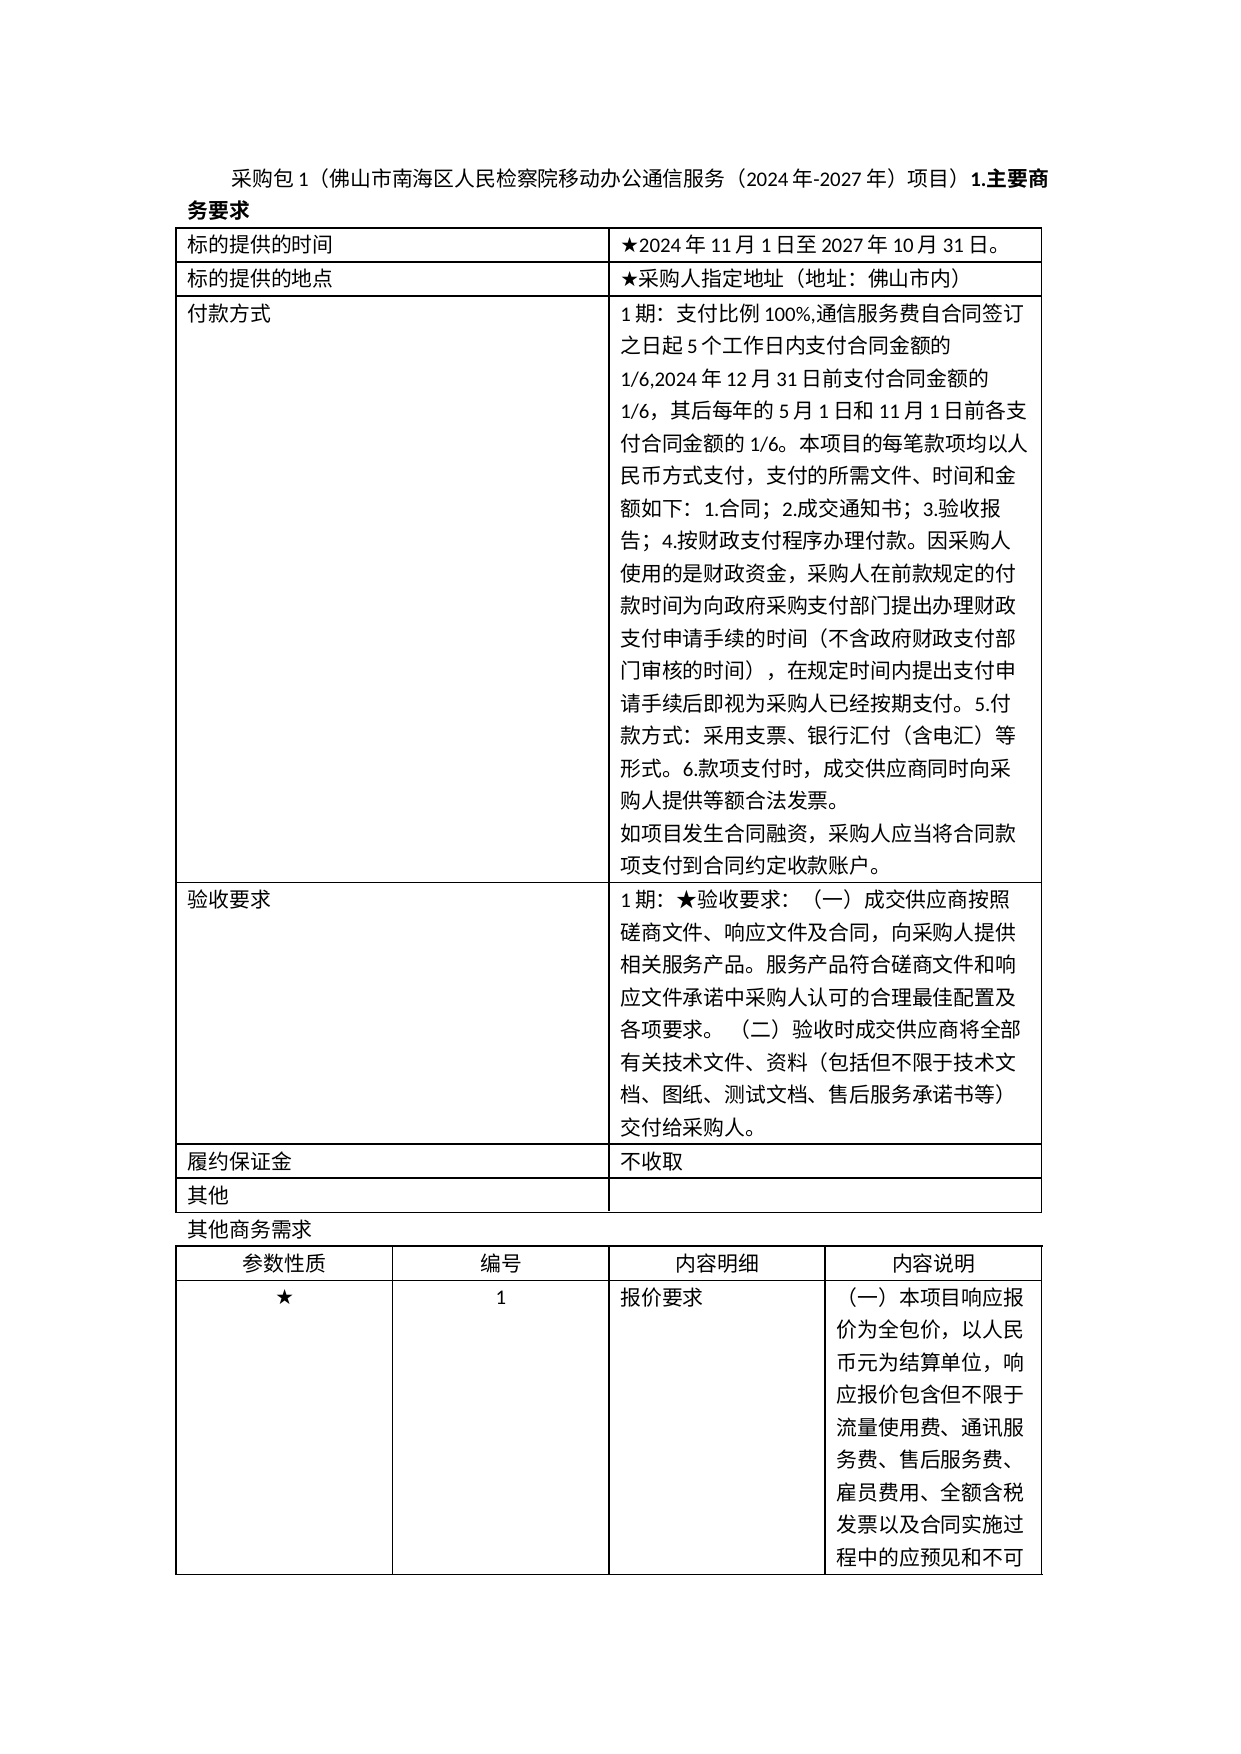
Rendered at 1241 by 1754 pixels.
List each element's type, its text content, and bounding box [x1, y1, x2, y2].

table_cell 1期：★验收要求：（一）成交供应商按照磋商文件、响应文件及合同，向采购人提供相关服务产品。服务产品符合磋商文件和响应文件承诺中采购人认可的合理最佳配置及各项要求。 （二）验收时成交供应商将全部有关技术文件、资料（包括但不限于技术文档、图纸、测试文档、售后服务承诺书等）交付给采购人。 [610, 883, 1041, 1143]
table_cell 验收要求 [177, 883, 608, 1143]
table_cell [610, 1179, 1041, 1211]
table_cell 其他 [177, 1179, 608, 1211]
table_header 参数性质 [177, 1247, 392, 1279]
table_header ★2024年11月1日至2027年10月31日。 [610, 229, 1041, 261]
table_cell 履约保证金 [177, 1145, 608, 1177]
table_cell 不收取 [610, 1145, 1041, 1177]
table_cell 1期：支付比例100%,通信服务费自合同签订之日起5个工作日内支付合同金额的1/6,2024年12月31日前支付合同金额的1/6，其后每年的5月1日和11月1日前各支付合同金额的1/6。本项目的每笔款项均以人民币方式支付，支付的所需文件、时间和金额如下：1.合同；2.成交通知书；3.验收报告；4.按财政支付程序办理付款。因采购人使用的是财政资金，采购人在前款规定的付款时间为向政府采购支付部门提出办理财政支付申请手续的时间（不含政府财政支付部门审核的时间），在规定时间内提出支付申请手续后即视为采购人已经按期支付。5.付款方式：采用支票、银行汇付（含电汇）等形式。6.款项支付时，成交供应商同时向采购人提供等额合法发票。 如项目发生合同融资，采购人应当将合同款项支付到合同约定收款账户。 [610, 297, 1041, 882]
table_cell 标的提供的地点 [177, 263, 608, 295]
table_cell 付款方式 [177, 297, 608, 882]
text 其他商务需求 [187, 1213, 1053, 1245]
table_header 内容说明 [826, 1247, 1041, 1279]
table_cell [826, 1281, 1041, 1573]
table_cell 1 [393, 1281, 608, 1573]
table_cell 报价要求 [610, 1281, 824, 1573]
table_header 标的提供的时间 [177, 229, 608, 261]
table_cell ★采购人指定地址（地址：佛山市内） [610, 263, 1041, 295]
text 采购包1（佛山市南海区人民检察院移动办公通信服务（2024年-2027年）项目）1.主要商务要求 [187, 162, 1053, 227]
table_cell ★ [177, 1281, 392, 1573]
table_header 编号 [393, 1247, 608, 1279]
table_header 内容明细 [610, 1247, 824, 1279]
